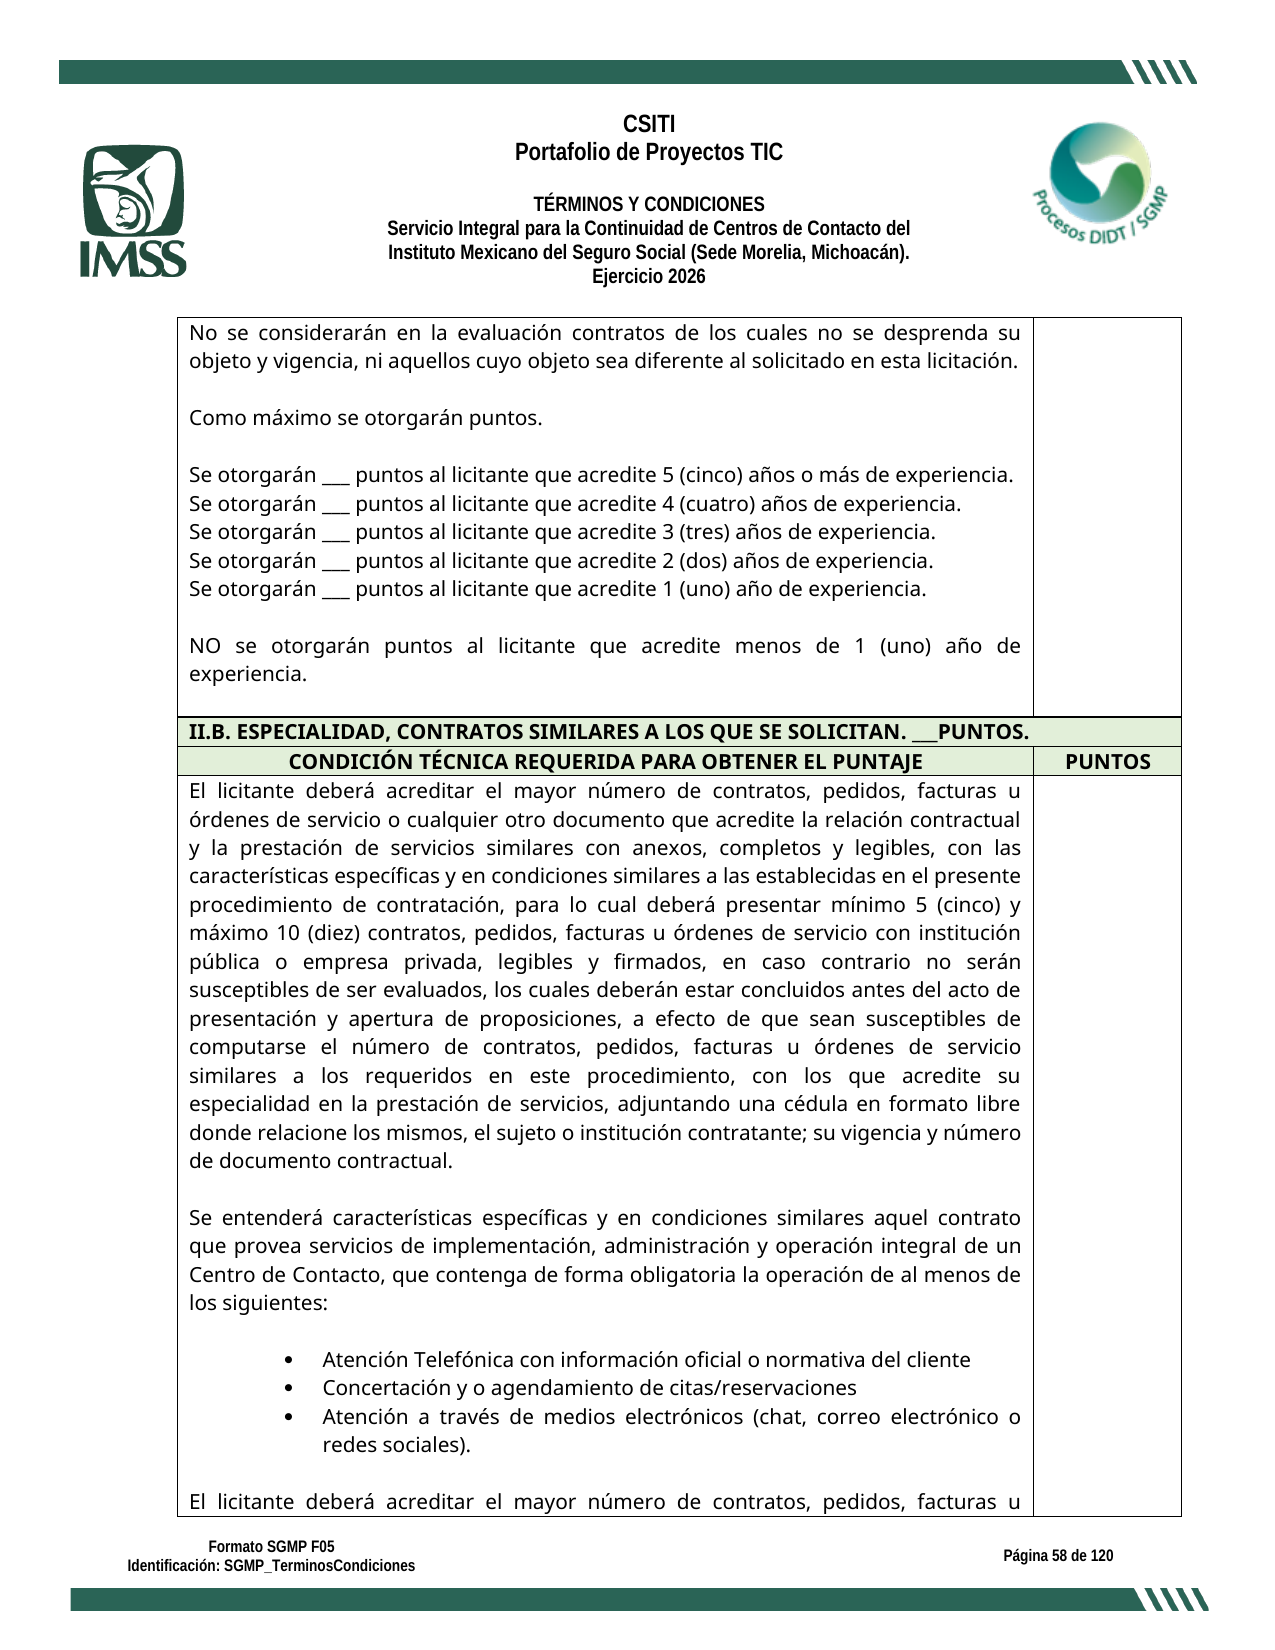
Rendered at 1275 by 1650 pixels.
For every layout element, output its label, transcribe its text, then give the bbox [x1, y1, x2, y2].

table_cell [1034, 776, 1181, 1516]
table_cell CONDICIÓN TÉCNICA REQUERIDA PARA OBTENER EL PUNTAJE [178, 747, 1033, 775]
picture [1030, 118, 1169, 245]
table_cell PUNTOS [1034, 747, 1181, 775]
picture [70, 1588, 1209, 1611]
picture [59, 60, 1197, 84]
table_cell [1034, 318, 1181, 716]
table_cell II.B. ESPECIALIDAD, CONTRATOS SIMILARES A LOS QUE SE SOLICITAN. ___PUNTOS. [178, 718, 1181, 746]
picture [78, 143, 187, 277]
